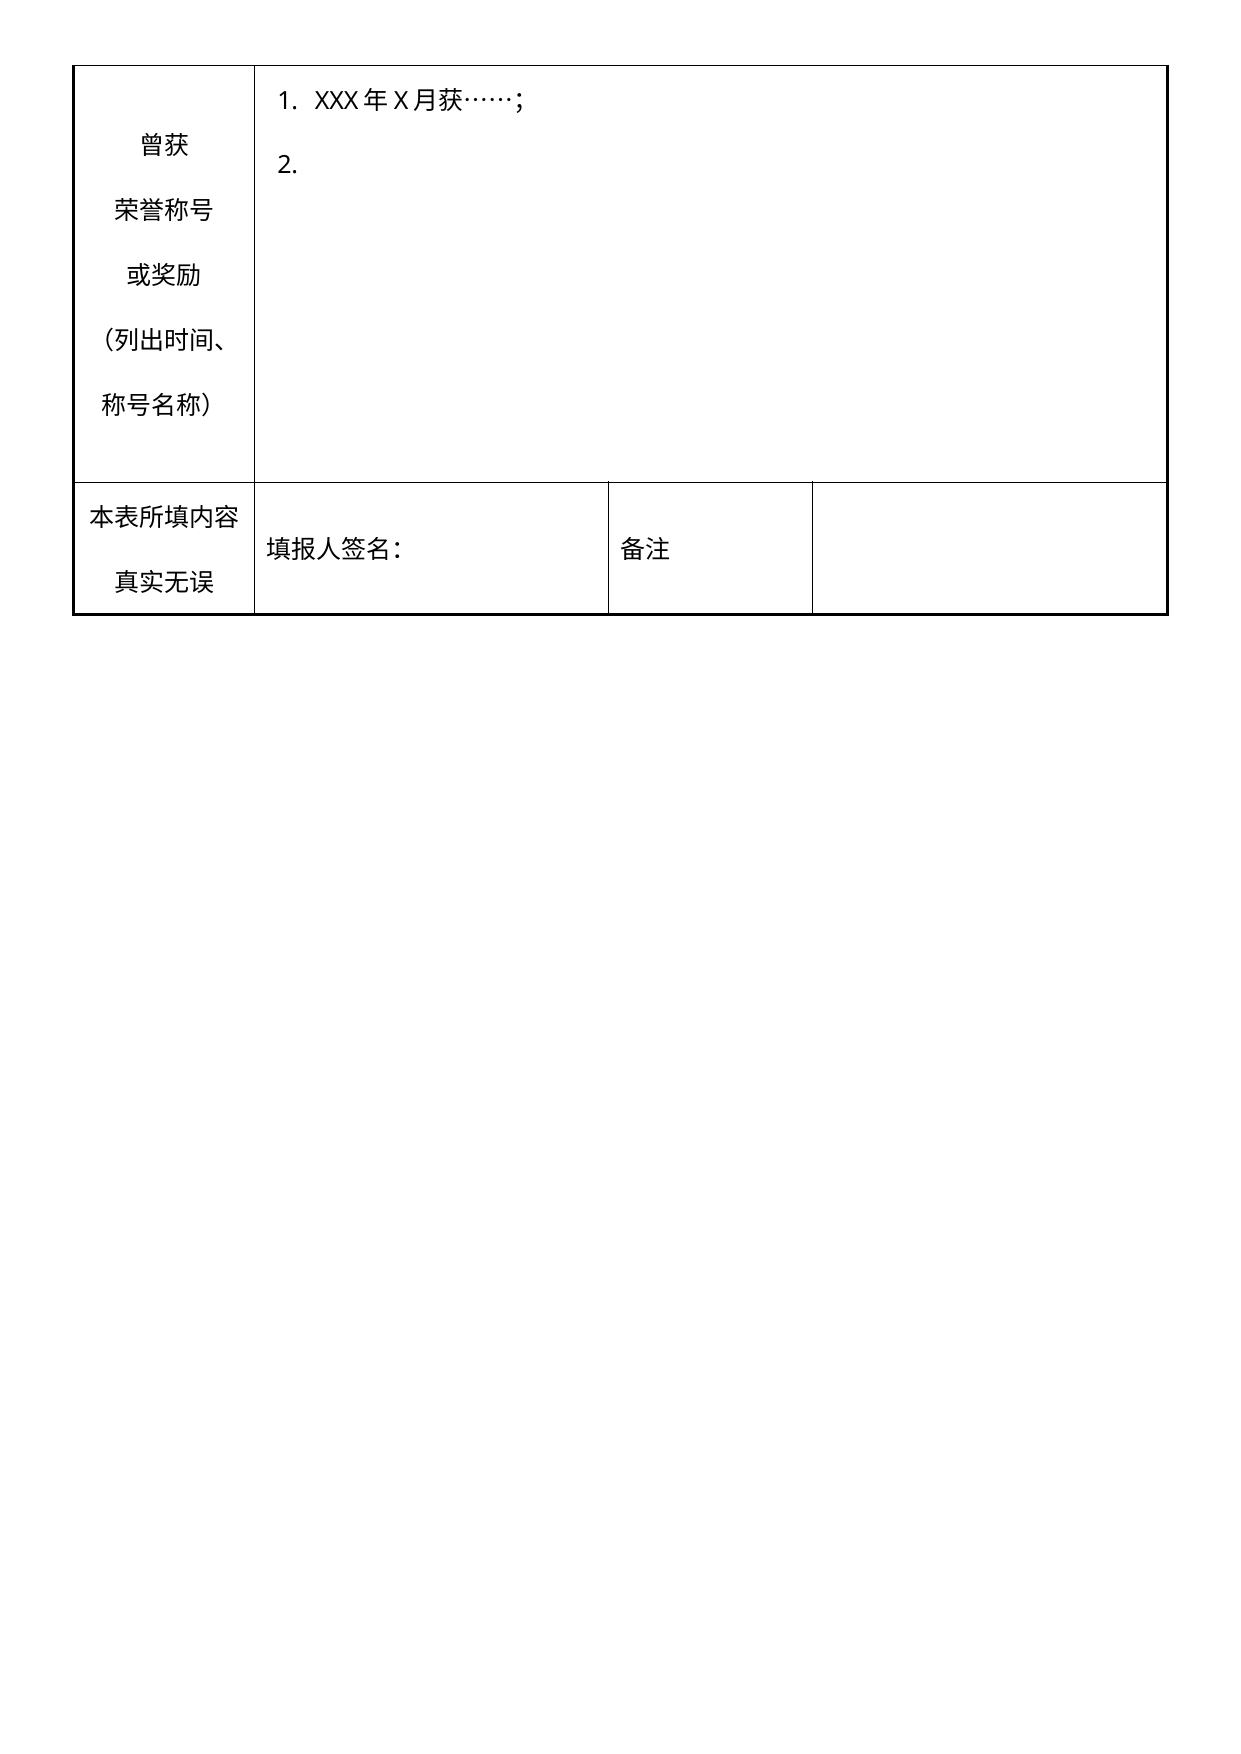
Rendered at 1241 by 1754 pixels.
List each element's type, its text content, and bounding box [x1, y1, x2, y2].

table_cell 曾获 荣誉称号 或奖励 （列出时间、称号名称） [75, 66, 254, 481]
table_cell XXX年X月获……； [255, 66, 1166, 481]
table_cell 填报人签名： [255, 483, 608, 613]
table_cell 本表所填内容真实无误 [75, 483, 254, 613]
table_cell [813, 483, 1166, 613]
table_cell 备注 [609, 483, 812, 613]
